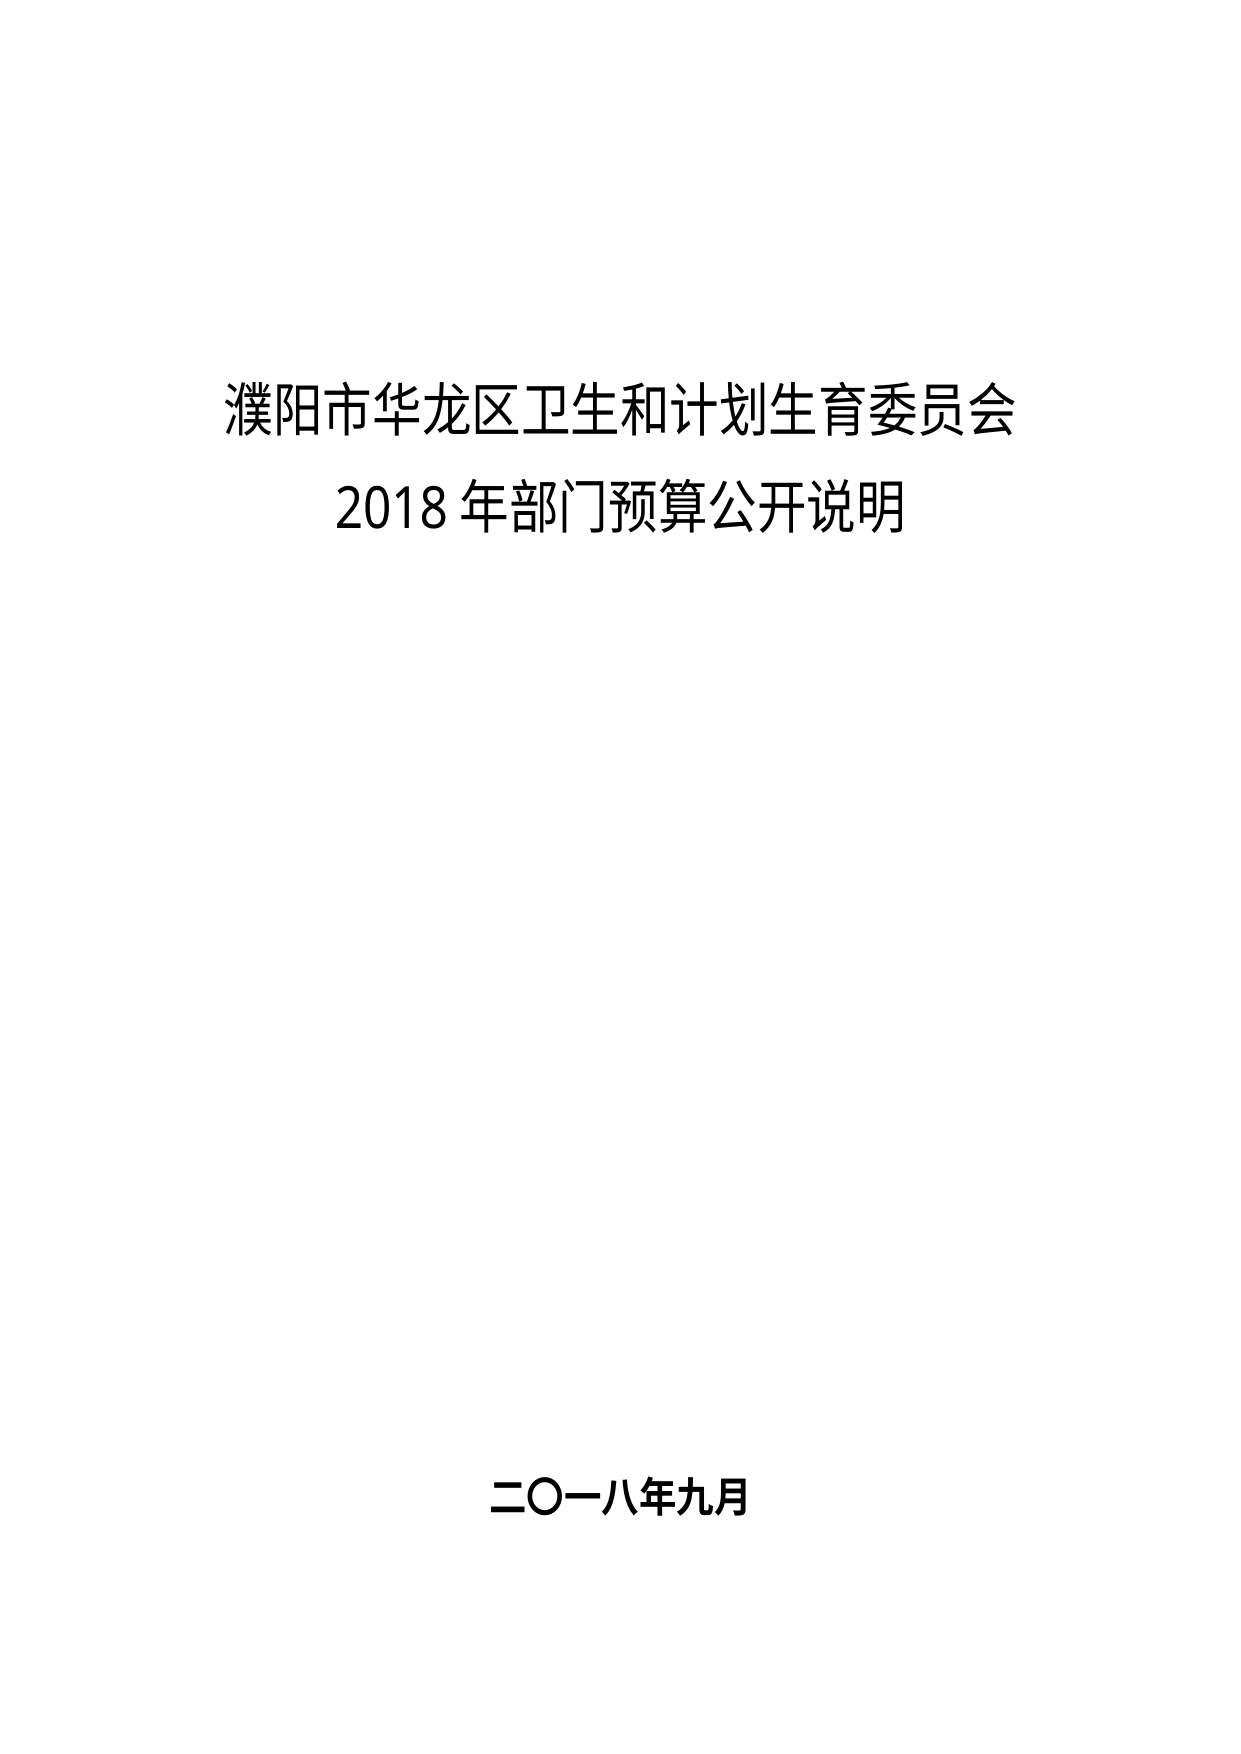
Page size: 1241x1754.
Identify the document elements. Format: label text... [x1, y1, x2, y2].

text 濮阳市华龙区卫生和计划生育委员会 [187, 357, 1053, 454]
text 二〇一八年九月 [187, 1462, 1053, 1527]
text 2018年部门预算公开说明 [187, 454, 1053, 552]
